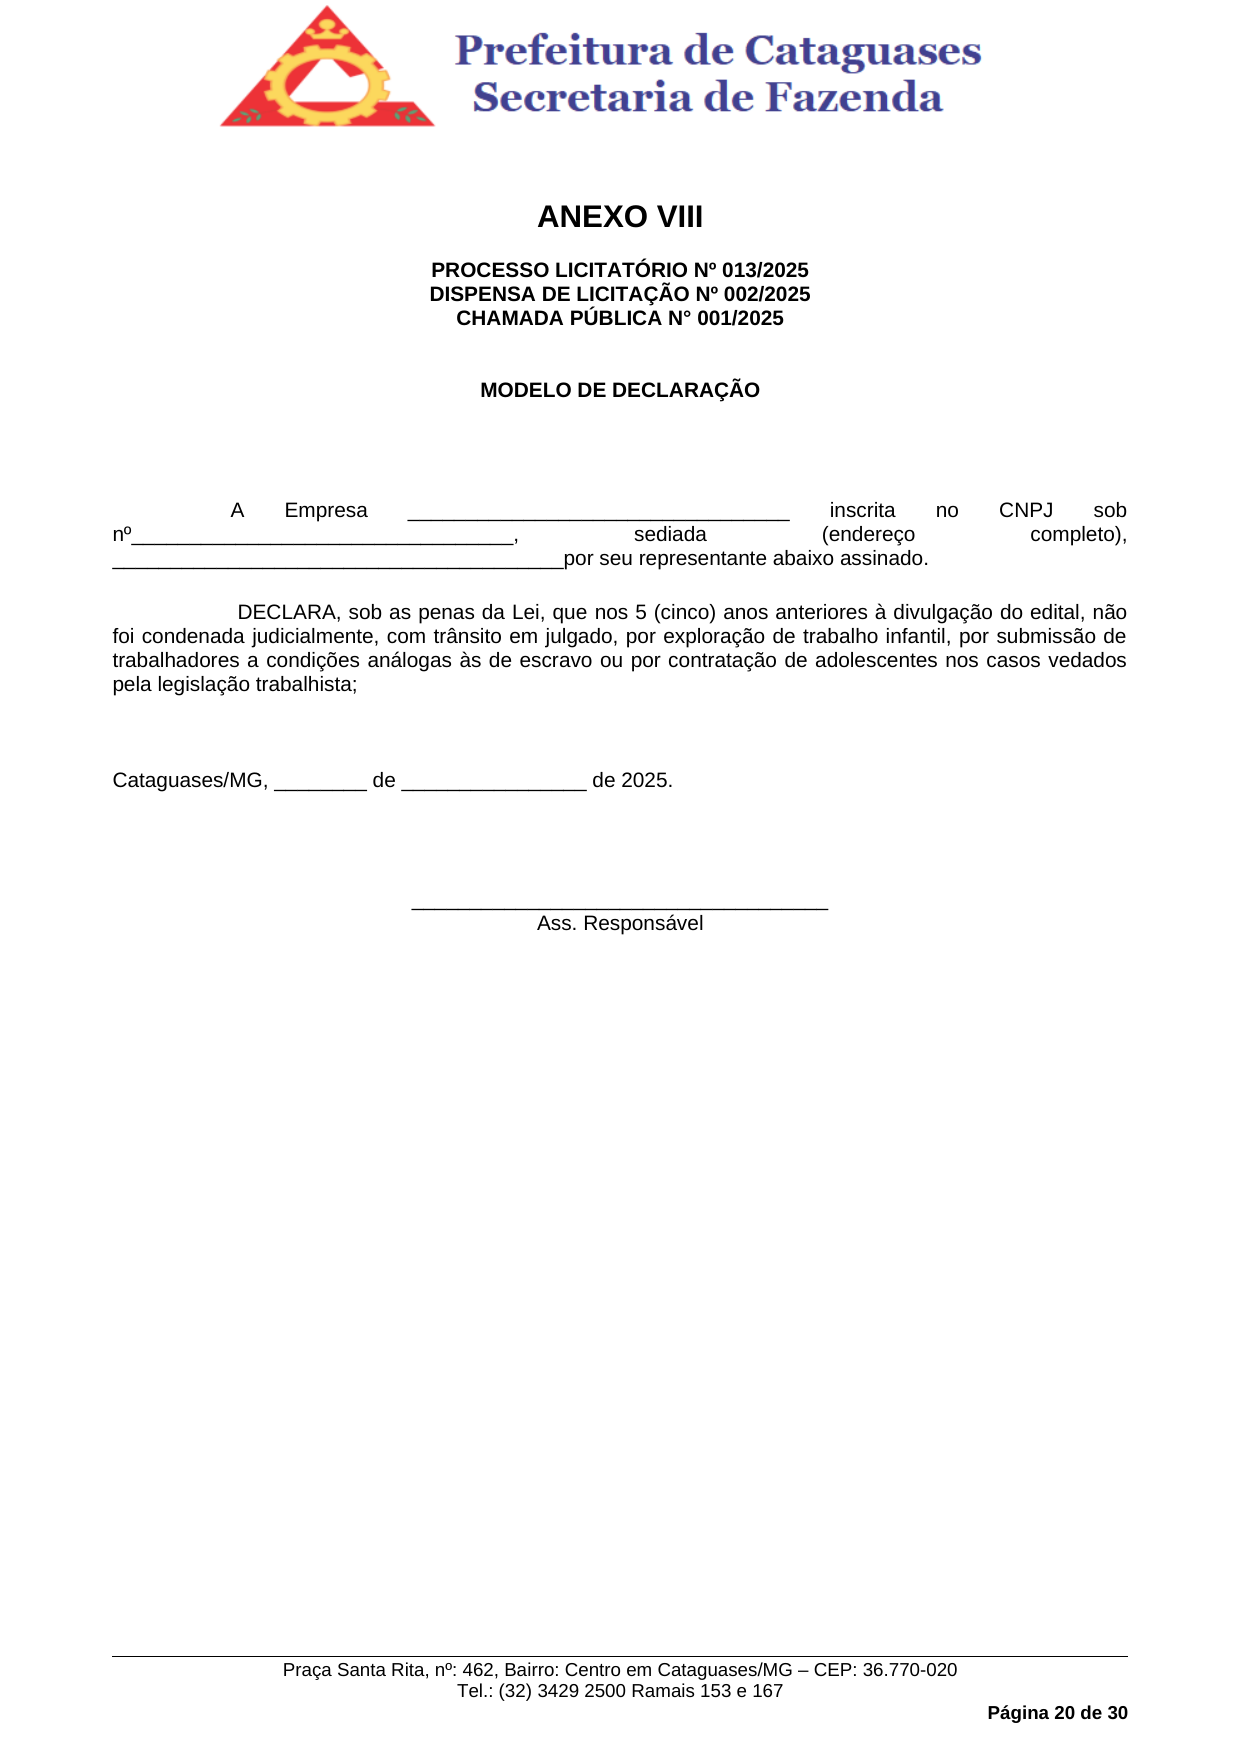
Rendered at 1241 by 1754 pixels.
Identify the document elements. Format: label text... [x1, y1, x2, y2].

text DISPENSA DE LICITAÇÃO Nº 002/2025 [112, 282, 1128, 306]
text PROCESSO LICITATÓRIO Nº 013/2025 [112, 258, 1128, 282]
text DECLARA, sob as penas da Lei, que nos 5 (cinco) anos anteriores à divulgação do edital, não foi condenada judicialmente, com trânsito em julgado, por exploração de trabalho infantil, por submissão de trabalhadores a condições análogas às de escravo ou por contratação de adolescentes nos casos vedados pela legislação trabalhista; [112, 600, 1128, 696]
text A Empresa _________________________________ inscrita no CNPJ sob nº_________________________________, sediada (endereço completo), _______________________________________por seu representante abaixo assinado. [112, 497, 1128, 569]
text MODELO DE DECLARAÇÃO [112, 378, 1128, 402]
text CHAMADA PÚBLICA N° 001/2025 [112, 306, 1128, 330]
text Ass. Responsável [112, 911, 1128, 935]
text ANEXO VIII [112, 198, 1128, 234]
text ____________________________________ [112, 887, 1128, 911]
text Cataguases/MG, ________ de ________________ de 2025. [112, 767, 1128, 791]
picture [165, 0, 1075, 148]
